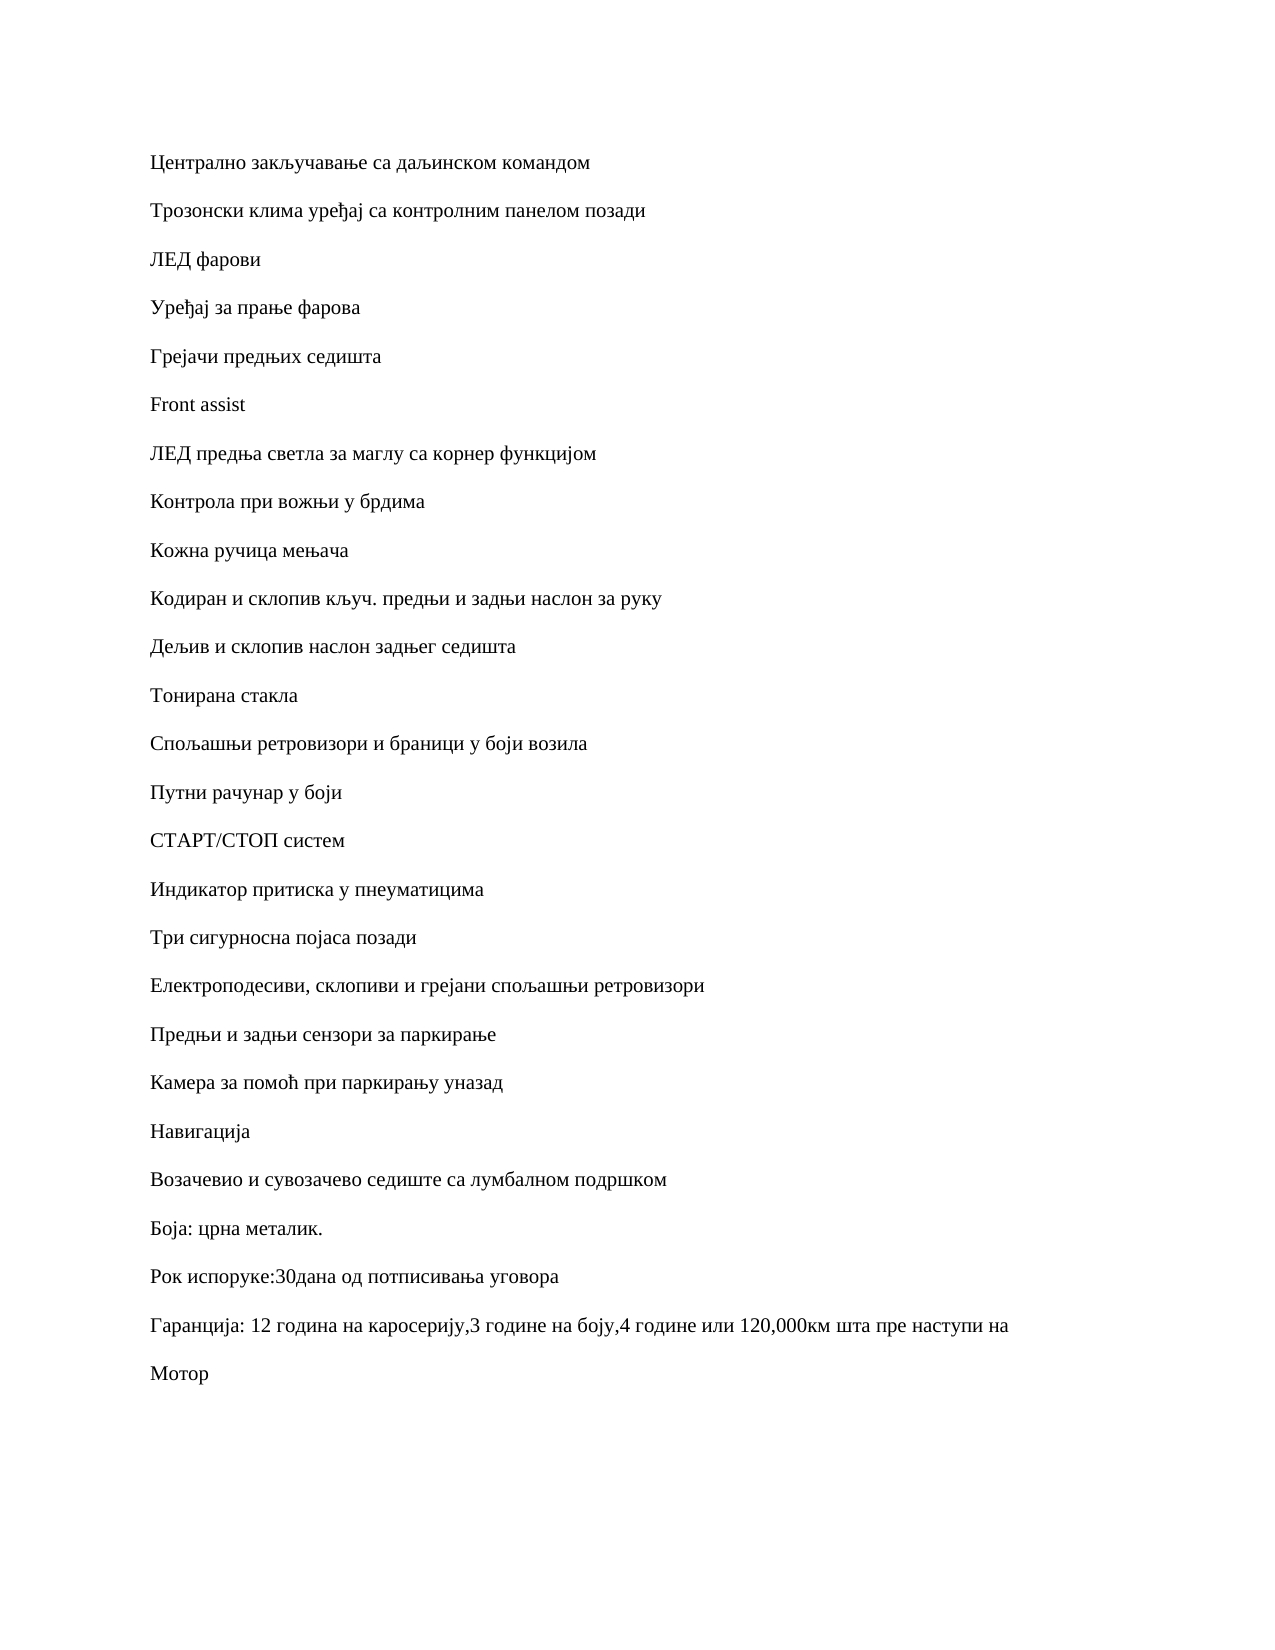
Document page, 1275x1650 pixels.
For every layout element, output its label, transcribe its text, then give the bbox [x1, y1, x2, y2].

text СТАРТ/СТОП систем [150, 828, 1125, 852]
text Мотор [150, 1361, 1125, 1385]
text Навигација [150, 1119, 1125, 1143]
text ЛЕД фарови [150, 247, 1125, 271]
text Гаранција: 12 година на каросерију,3 године на боју,4 године или 120,000км шта пре наступи на [150, 1312, 1125, 1337]
text Грејачи предњих седишта [150, 344, 1125, 368]
text Индикатор притиска у пнеуматицима [150, 877, 1125, 901]
text Front assist [150, 392, 1125, 416]
text Три сигурносна појаса позади [150, 925, 1125, 949]
text Електроподесиви, склопиви и грејани спољашњи ретровизори [150, 973, 1125, 997]
text Дељив и склопив наслон задњег седишта [150, 634, 1125, 658]
text Боја: црна металик. [150, 1216, 1125, 1240]
text Кожна ручица мењача [150, 537, 1125, 562]
text Предњи и задњи сензори за паркирање [150, 1022, 1125, 1046]
text Кодиран и склопив кључ. предњи и задњи наслон за руку [150, 586, 1125, 610]
text Трозонски клима уређај са контролним панелом позади [150, 198, 1125, 222]
text Рок испоруке:30дана од потписивања уговора [150, 1264, 1125, 1288]
text Спољашњи ретровизори и браници у боји возила [150, 731, 1125, 755]
text Тонирана стакла [150, 683, 1125, 707]
text Централно закључавање са даљинском командом [150, 150, 1125, 174]
text ЛЕД предња светла за маглу са корнер функцијом [150, 441, 1125, 465]
text Возачевио и сувозачево седиште са лумбалном подршком [150, 1167, 1125, 1191]
text Путни рачунар у боји [150, 780, 1125, 804]
text Уређај за прање фарова [150, 295, 1125, 319]
text Контрола при вожњи у брдима [150, 489, 1125, 513]
text Камера за помоћ при паркирању уназад [150, 1070, 1125, 1094]
